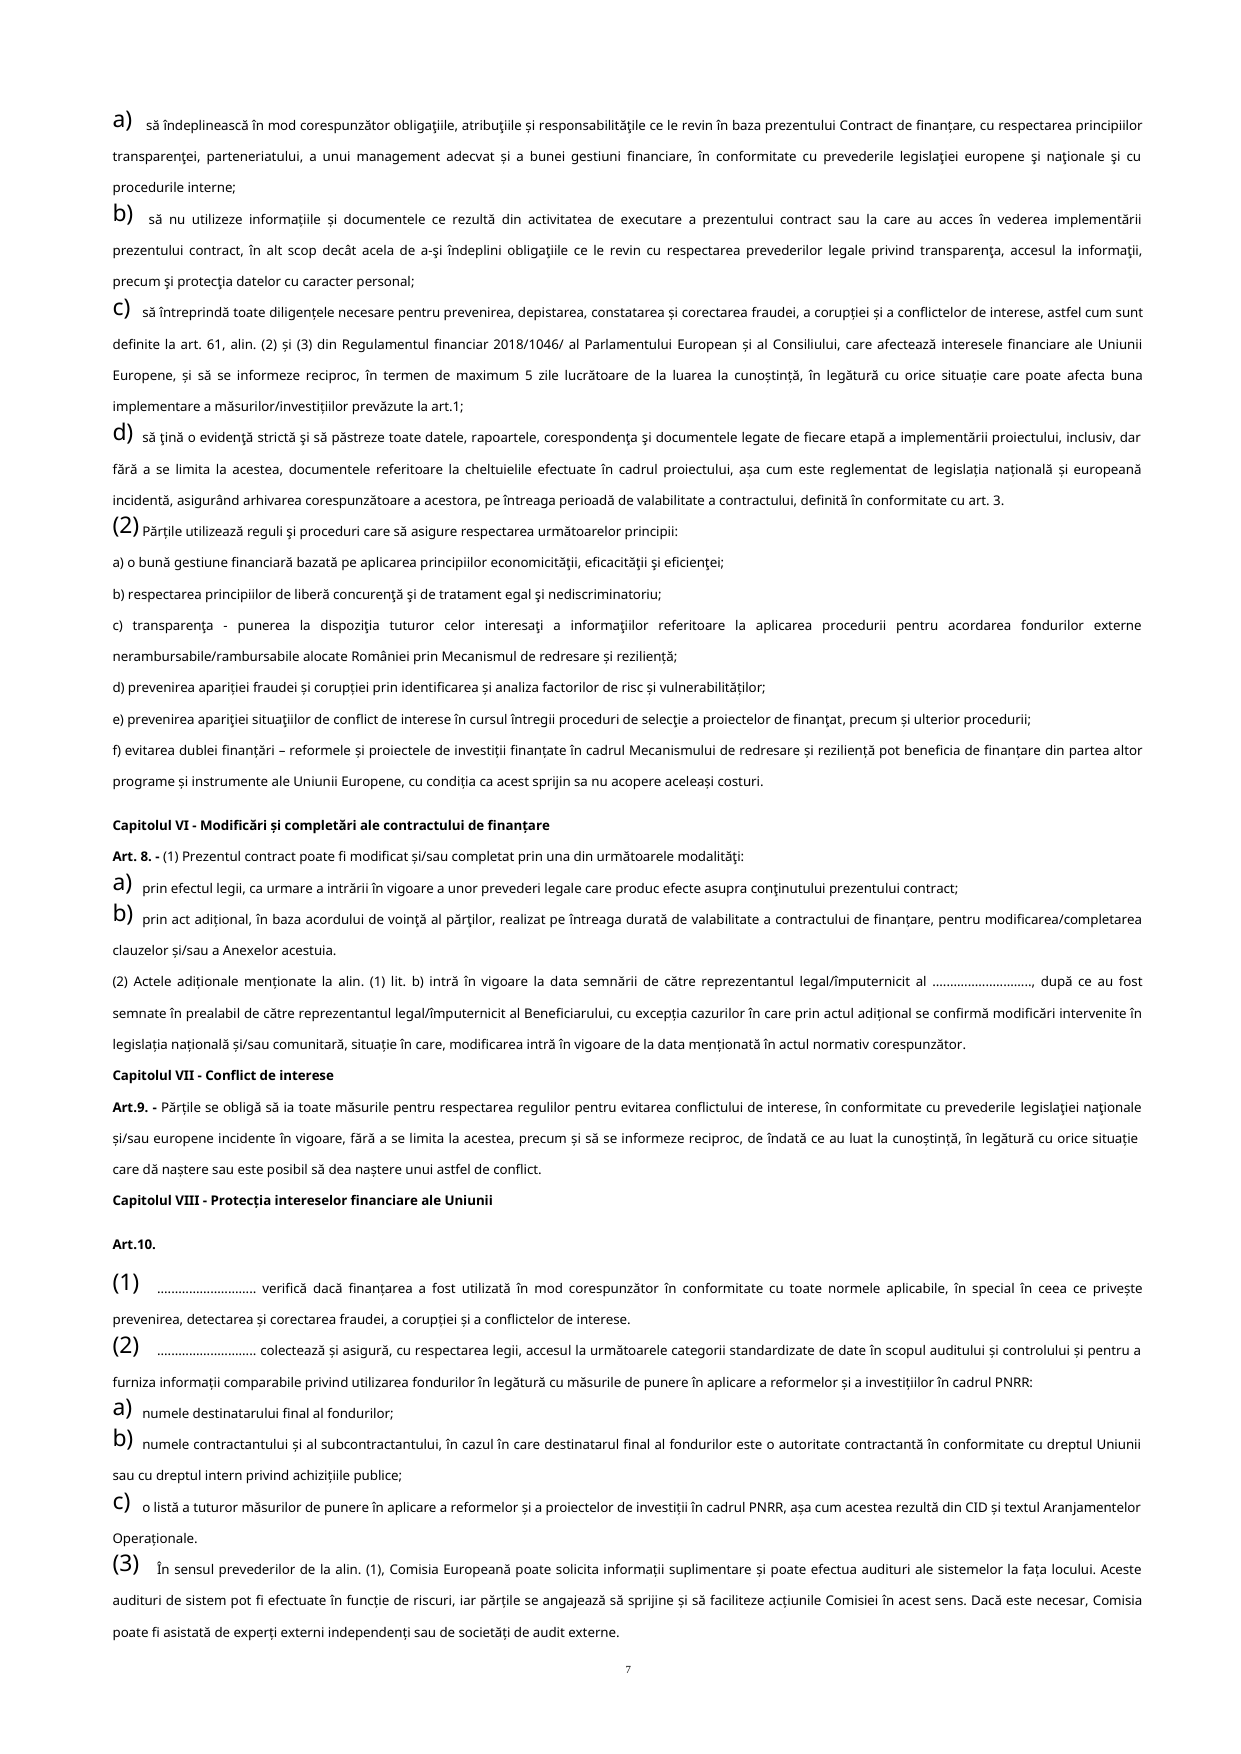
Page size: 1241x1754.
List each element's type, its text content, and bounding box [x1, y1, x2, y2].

list ............................ colectează și asigură, cu respectarea legii, accesul la următoarele categorii standardizate de date în scopul auditului și controlului și pentru a furniza informații comparabile privind utilizarea fondurilor în legătură cu măsurile de punere în aplicare a reformelor și a investițiilor în cadrul PNRR: [112, 1329, 1144, 1391]
list ............................ verifică dacă finanțarea a fost utilizată în mod corespunzător în conformitate cu toate normele aplicabile, în special în ceea ce privește prevenirea, detectarea și corectarea fraudei, a corupției și a conflictelor de interese. [112, 1266, 1144, 1329]
text Art. 8. - (1) Prezentul contract poate fi modificat și/sau completat prin una din următoarele modalităţi: [112, 834, 1144, 866]
list să întreprindă toate diligențele necesare pentru prevenirea, depistarea, constatarea și corectarea fraudei, a corupției și a conflictelor de interese, astfel cum sunt definite la art. 61, alin. (2) și (3) din Regulamentul financiar 2018/1046/ al Parlamentului European și al Consiliului, care afectează interesele financiare ale Uniunii Europene, și să se informeze reciproc, în termen de maximum 5 zile lucrătoare de la luarea la cunoștință, în legătură cu orice situație care poate afecta buna implementare a măsurilor/investițiilor prevăzute la art.1; [112, 291, 1144, 416]
text a) o bună gestiune financiară bazată pe aplicarea principiilor economicităţii, eficacităţii şi eficienţei; [112, 541, 1144, 572]
text (2) Actele adiționale menționate la alin. (1) lit. b) intră în vigoare la data semnării de către reprezentantul legal/împuternicit al ............................, după ce au fost semnate în prealabil de către reprezentantul legal/împuternicit al Beneficiarului, cu excepția cazurilor în care prin actul adițional se confirmă modificări intervenite în legislația națională și/sau comunitară, situație în care, modificarea intră în vigoare de la data menționată în actul normativ corespunzător. [112, 959, 1144, 1053]
text Art.9. - Părțile se obligă să ia toate măsurile pentru respectarea regulilor pentru evitarea conflictului de interese, în conformitate cu prevederile legislaţiei naţionale și/sau europene incidente în vigoare, fără a se limita la acestea, precum și să se informeze reciproc, de îndată ce au luat la cunoștință, în legătură cu orice situație care dă naștere sau este posibil să dea naștere unui astfel de conflict. [112, 1085, 1142, 1178]
list În sensul prevederilor de la alin. (1), Comisia Europeană poate solicita informații suplimentare și poate efectua audituri ale sistemelor la fața locului. Aceste audituri de sistem pot fi efectuate în funcție de riscuri, iar părțile se angajează să sprijine și să faciliteze acțiunile Comisiei în acest sens. Dacă este necesar, Comisia poate fi asistată de experți externi independenți sau de societăți de audit externe. [112, 1547, 1144, 1641]
list prin act adițional, în baza acordului de voinţă al părţilor, realizat pe întreaga durată de valabilitate a contractului de finanțare, pentru modificarea/completarea clauzelor și/sau a Anexelor acestuia. [112, 897, 1144, 959]
text b) respectarea principiilor de liberă concurenţă şi de tratament egal şi nediscriminatoriu; [112, 572, 1144, 603]
text Capitolul VII - Conflict de interese [112, 1053, 1144, 1085]
text f) evitarea dublei finanțări – reformele și proiectele de investiții finanțate în cadrul Mecanismului de redresare și reziliență pot beneficia de finanțare din partea altor programe și instrumente ale Uniunii Europene, cu condiția ca acest sprijin sa nu acopere aceleași costuri. [112, 728, 1144, 791]
list numele destinatarului final al fondurilor; [112, 1391, 1144, 1422]
list să nu utilizeze informațiile și documentele ce rezultă din activitatea de executare a prezentului contract sau la care au acces în vederea implementării prezentului contract, în alt scop decât acela de a-şi îndeplini obligaţiile ce le revin cu respectarea prevederilor legale privind transparenţa, accesul la informaţii, precum şi protecţia datelor cu caracter personal; [112, 197, 1144, 291]
text Capitolul VI - Modificări și completări ale contractului de finanțare [112, 803, 1144, 834]
list o listă a tuturor măsurilor de punere în aplicare a reformelor și a proiectelor de investiții în cadrul PNRR, așa cum acestea rezultă din CID și textul Aranjamentelor Operaționale. [112, 1485, 1144, 1547]
text Art.10. [112, 1222, 1144, 1254]
list să îndeplinească în mod corespunzător obligaţiile, atribuţiile și responsabilităţile ce le revin în baza prezentului Contract de finanțare, cu respectarea principiilor transparenţei, parteneriatului, a unui management adecvat și a bunei gestiuni financiare, în conformitate cu prevederile legislaţiei europene şi naţionale şi cu procedurile interne; [112, 103, 1144, 197]
list numele contractantului și al subcontractantului, în cazul în care destinatarul final al fondurilor este o autoritate contractantă în conformitate cu dreptul Uniunii sau cu dreptul intern privind achizițiile publice; [112, 1422, 1144, 1485]
list să ţină o evidenţă strictă şi să păstreze toate datele, rapoartele, corespondenţa şi documentele legate de fiecare etapă a implementării proiectului, inclusiv, dar fără a se limita la acestea, documentele referitoare la cheltuielile efectuate în cadrul proiectului, așa cum este reglementat de legislația națională și europeană incidentă, asigurând arhivarea corespunzătoare a acestora, pe întreaga perioadă de valabilitate a contractului, definită în conformitate cu art. 3. [112, 416, 1144, 509]
text c) transparenţa - punerea la dispoziţia tuturor celor interesaţi a informaţiilor referitoare la aplicarea procedurii pentru acordarea fondurilor externe nerambursabile/rambursabile alocate României prin Mecanismul de redresare și reziliență; [112, 603, 1144, 666]
list prin efectul legii, ca urmare a intrării în vigoare a unor prevederi legale care produc efecte asupra conţinutului prezentului contract; [112, 866, 1144, 897]
text d) prevenirea apariției fraudei și corupției prin identificarea și analiza factorilor de risc și vulnerabilităților; [112, 666, 1144, 697]
list Părțile utilizează reguli şi proceduri care să asigure respectarea următoarelor principii: [112, 509, 1144, 541]
text e) prevenirea apariţiei situaţiilor de conflict de interese în cursul întregii proceduri de selecţie a proiectelor de finanţat, precum și ulterior procedurii; [112, 697, 1144, 728]
